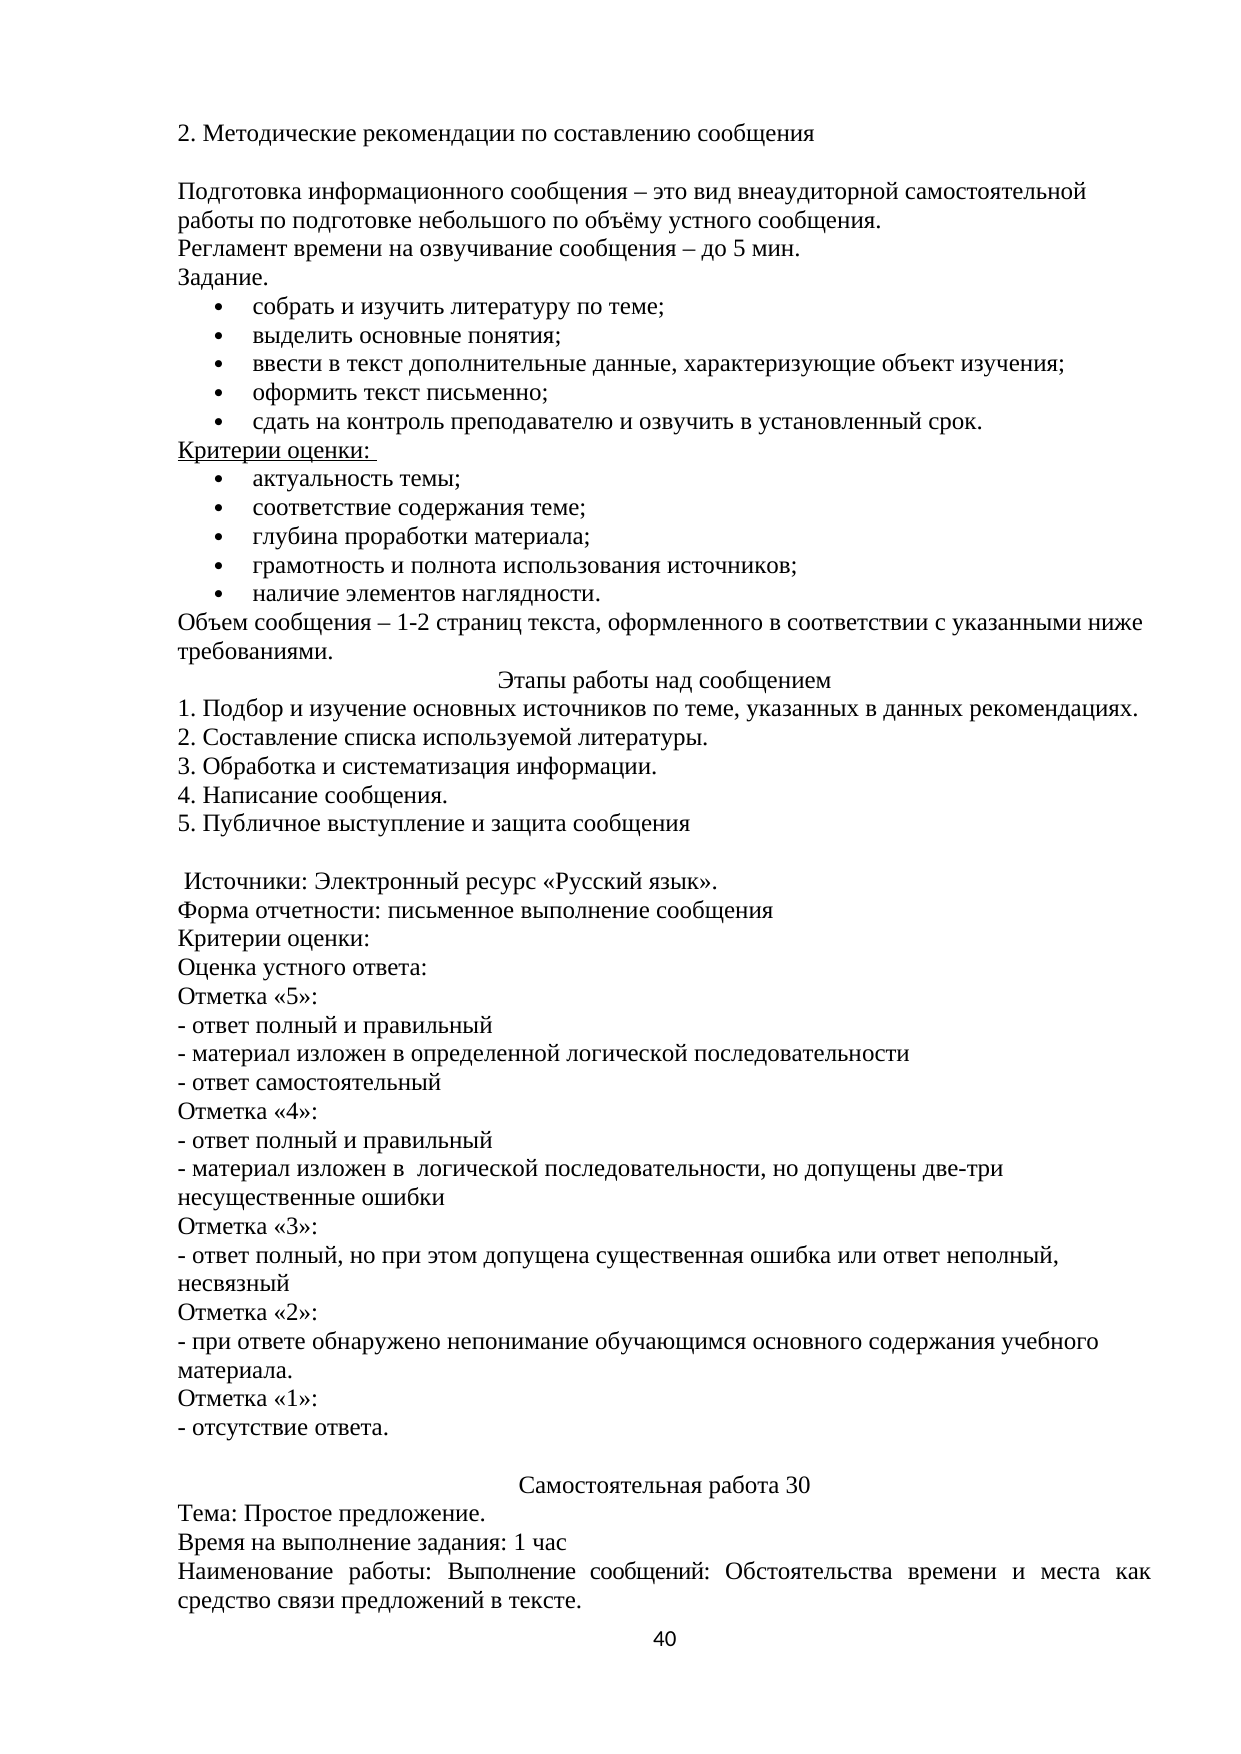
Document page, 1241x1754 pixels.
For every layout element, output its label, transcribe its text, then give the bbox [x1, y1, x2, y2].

list соответствие содержания теме; [215, 492, 1152, 521]
text Время на выполнение задания: 1 час [177, 1527, 1152, 1556]
text Этапы работы над сообщением [177, 665, 1152, 693]
list грамотность и полнота использования источников; [215, 550, 1152, 578]
text Форма отчетности: письменное выполнение сообщения [177, 895, 1152, 923]
text Задание. [177, 262, 1152, 291]
list глубина проработки материала; [215, 521, 1152, 550]
list актуальность темы; [215, 463, 1152, 492]
text - ответ самостоятельный Отметка «4»: - ответ полный и правильный - материал изложен в логической последовательности, но допущены две-три несущественные ошибки Отметка «3»: - ответ полный, но при этом допущена существенная ошибка или ответ неполный, несвязный Отметка «2»: - при ответе обнаружено непонимание обучающимся основного содержания учебного материала. Отметка «1»: - отсутствие ответа. [177, 1067, 1152, 1441]
text Критерии оценки: [177, 435, 1152, 463]
text Наименование работы: Выполнение сообщений: Обстоятельства времени и места как средство связи предложений в тексте. [177, 1556, 1152, 1613]
list собрать и изучить литературу по теме; [215, 291, 1152, 320]
text 2. Составление списка используемой литературы. [177, 722, 1152, 751]
text 4. Написание сообщения. [177, 780, 1152, 808]
list наличие элементов наглядности. [215, 578, 1152, 607]
text Тема: Простое предложение. [177, 1498, 1152, 1527]
list ввести в текст дополнительные данные, характеризующие объект изучения; [215, 348, 1152, 377]
text 1. Подбор и изучение основных источников по теме, указанных в данных рекомендациях. [177, 693, 1152, 722]
text 5. Публичное выступление и защита сообщения [177, 808, 1152, 837]
list сдать на контроль преподавателю и озвучить в установленный срок. [215, 406, 1152, 435]
text Подготовка информационного сообщения – это вид внеаудиторной самостоятельной работы по подготовке небольшого по объёму устного сообщения. [177, 176, 1152, 233]
text Объем сообщения – 1-2 страниц текста, оформленного в соответствии с указанными ниже требованиями. [177, 607, 1152, 665]
list выделить основные понятия; [215, 320, 1152, 348]
text Оценка устного ответа: Отметка «5»: - ответ полный и правильный - материал изложен в определенной логической последовательности [177, 952, 1152, 1067]
text 3. Обработка и систематизация информации. [177, 751, 1152, 780]
text Регламент времени на озвучивание сообщения – до 5 мин. [177, 233, 1152, 262]
text Источники: Электронный ресурс «Русский язык». [177, 866, 1152, 895]
text Самостоятельная работа 30 [177, 1470, 1152, 1498]
text 2. Методические рекомендации по составлению сообщения [177, 118, 1152, 147]
text Критерии оценки: [177, 923, 1152, 952]
list оформить текст письменно; [215, 377, 1152, 406]
